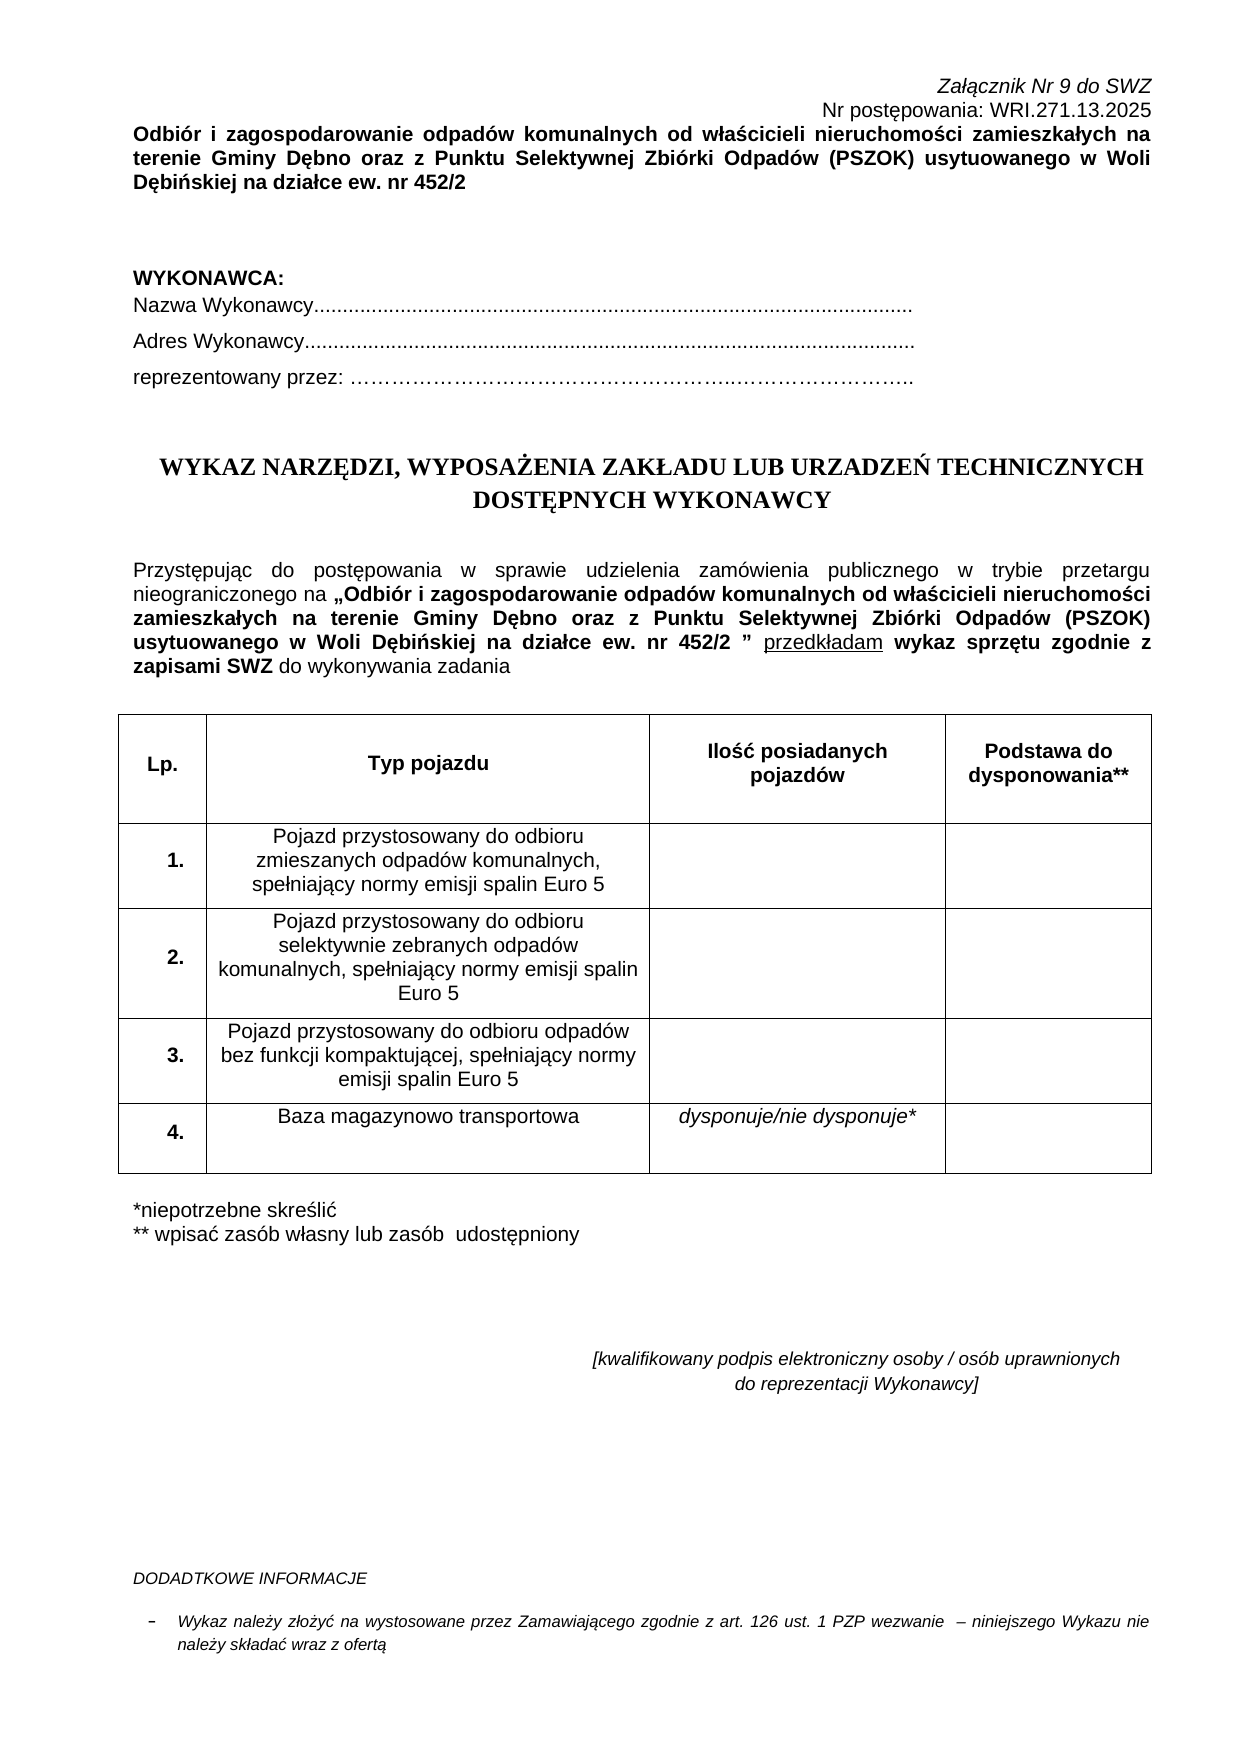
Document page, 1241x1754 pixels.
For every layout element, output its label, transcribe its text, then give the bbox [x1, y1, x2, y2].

text Nazwa Wykonawcy........................................................................................................ [133, 293, 1152, 317]
text WYKONAWCA: [133, 266, 1152, 289]
table_cell [650, 1019, 945, 1103]
table_header Typ pojazdu [207, 715, 649, 823]
text reprezentowany przez: ………………………………………………..…………………….. [133, 365, 1152, 389]
table_cell [119, 1019, 206, 1103]
text DODADTKOWE INFORMACJE [133, 1569, 1152, 1588]
table_cell Pojazd przystosowany do odbioru zmieszanych odpadów komunalnych, spełniający normy emisji spalin Euro 5 [207, 824, 649, 908]
table_header Podstawa do dysponowania** [946, 715, 1151, 823]
table_cell [946, 909, 1151, 1017]
table_cell [119, 824, 206, 908]
table_cell Baza magazynowo transportowa [207, 1104, 649, 1172]
table_cell [119, 1104, 206, 1172]
text [kwalifikowany podpis elektroniczny osoby / osób uprawnionych do reprezentacji Wykonawcy] [561, 1348, 1152, 1394]
table_cell dysponuje/nie dysponuje* [650, 1104, 945, 1172]
text Adres Wykonawcy.......................................................................................................... [133, 329, 1152, 353]
table_cell [650, 824, 945, 908]
list Wykaz należy złożyć na wystosowane przez Zamawiającego zgodnie z art. 126 ust. 1 PZP wezwanie – niniejszego Wykazu nie należy składać wraz z ofertą [148, 1612, 1152, 1654]
table_cell [946, 1104, 1151, 1172]
table_header Lp. [119, 715, 206, 823]
table_cell [946, 1019, 1151, 1103]
table_cell [119, 909, 206, 1017]
text WYKAZ NARZĘDZI, WYPOSAŻENIA ZAKŁADU LUB URZADZEŃ TECHNICZNYCH DOSTĘPNYCH WYKONAWCY [152, 452, 1152, 514]
list ** wpisać zasób własny lub zasób udostępniony [133, 1222, 1152, 1246]
table_header Ilość posiadanych pojazdów [650, 715, 945, 823]
table_cell Pojazd przystosowany do odbioru selektywnie zebranych odpadów komunalnych, spełniający normy emisji spalin Euro 5 [207, 909, 649, 1017]
text Przystępując do postępowania w sprawie udzielenia zamówienia publicznego w trybie przetargu nieograniczonego na „Odbiór i zagospodarowanie odpadów komunalnych od właścicieli nieruchomości zamieszkałych na terenie Gminy Dębno oraz z Punktu Selektywnej Zbiórki Odpadów (PSZOK) usytuowanego w Woli Dębińskiej na działce ew. nr 452/2 ” przedkładam wykaz sprzętu zgodnie z zapisami SWZ do wykonywania zadania [133, 558, 1152, 678]
list *niepotrzebne skreślić [133, 1198, 1152, 1222]
table_cell [650, 909, 945, 1017]
table_cell [946, 824, 1151, 908]
table_cell Pojazd przystosowany do odbioru odpadów bez funkcji kompaktującej, spełniający normy emisji spalin Euro 5 [207, 1019, 649, 1103]
